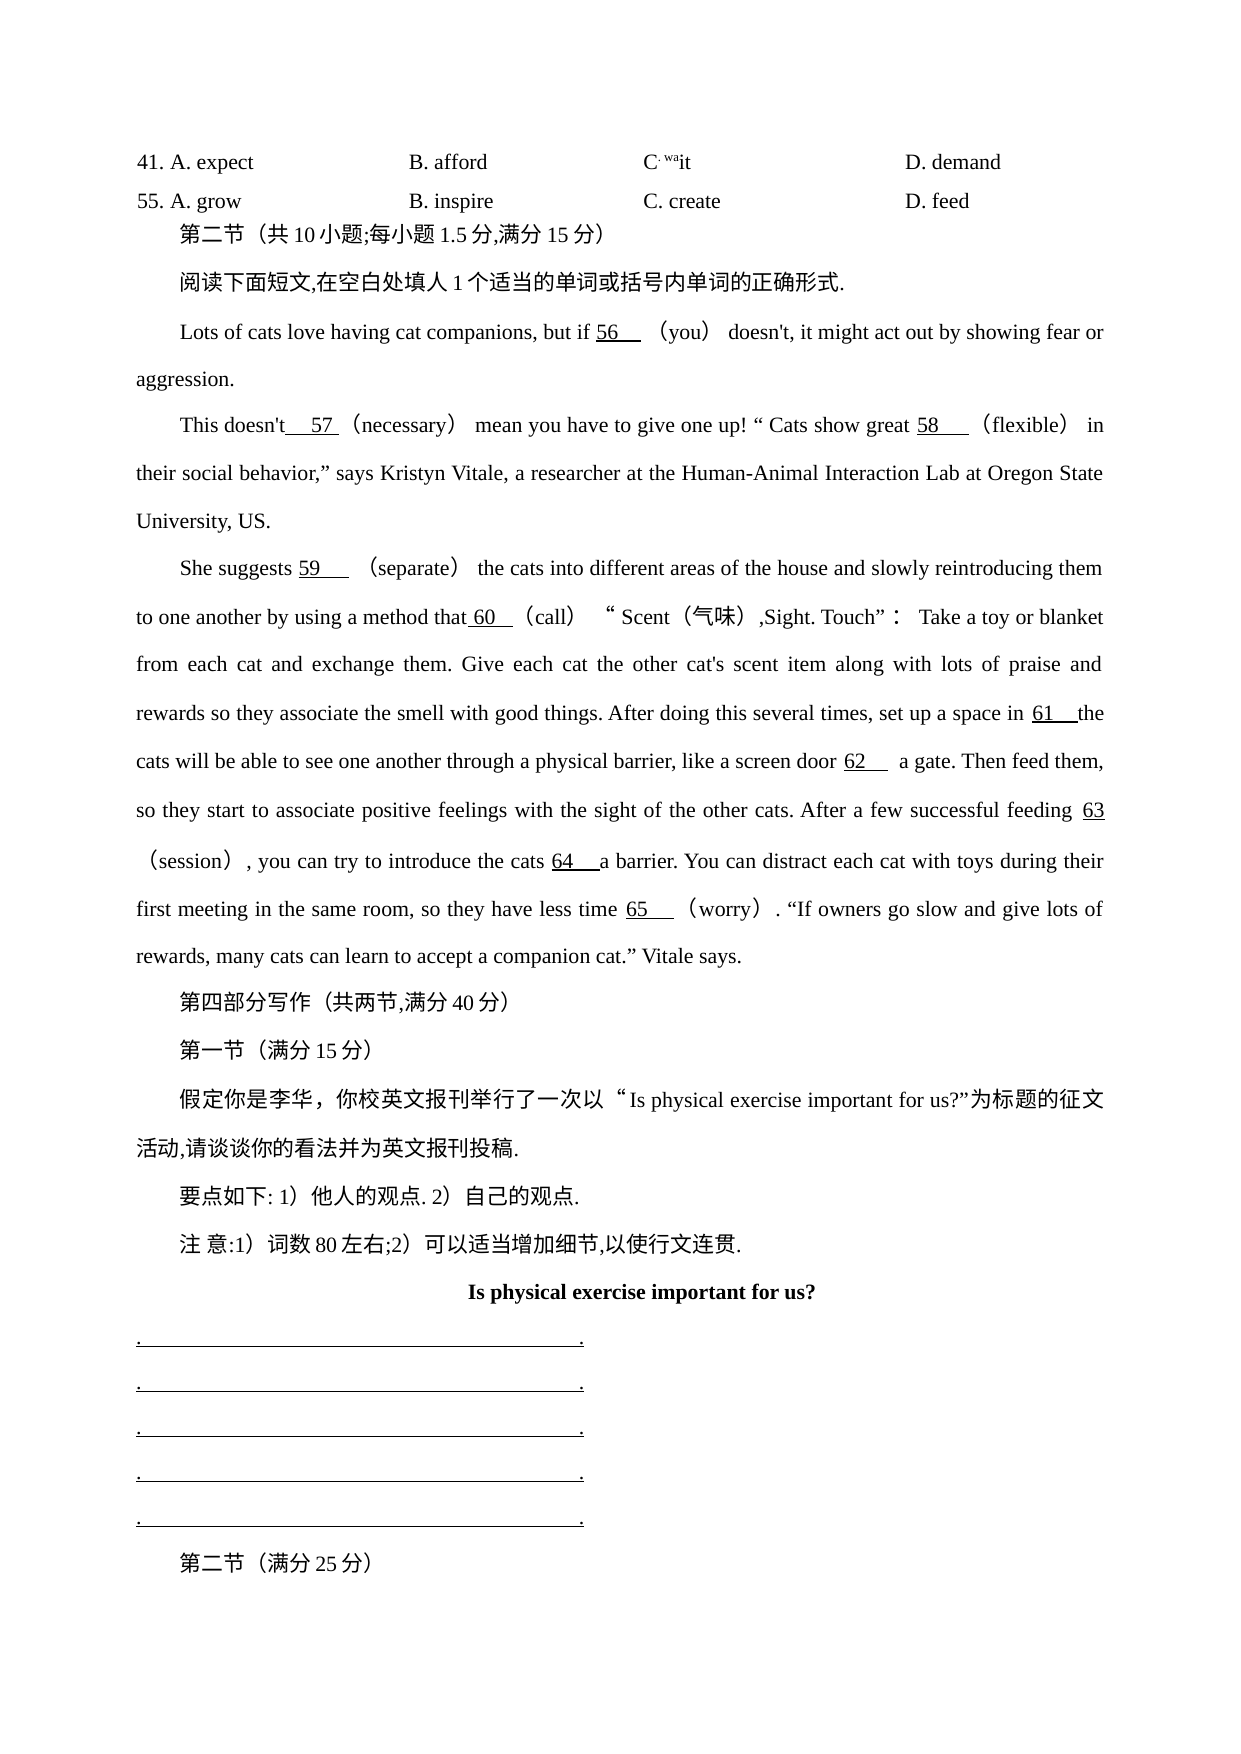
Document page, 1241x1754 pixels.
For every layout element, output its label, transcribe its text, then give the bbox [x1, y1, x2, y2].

table_cell B. inspire [387, 181, 623, 217]
text 假定你是李华，你校英文报刊举行了一次以“Is physical exercise important for us?”为标题的征文活动,请谈谈你的看法并为英文报刊投稿. [136, 1081, 1104, 1163]
text . . [136, 1411, 1104, 1443]
table_cell C. create [623, 181, 885, 217]
text . . [136, 1365, 1104, 1398]
table_cell 55. A. grow [136, 181, 387, 217]
table_header 41. A. expect [136, 146, 387, 181]
text Lots of cats love having cat companions, but if 56 （you） doesn't, it might act out by showing fear or aggression. [136, 313, 1104, 394]
text 第一节（满分15分） [136, 1033, 1104, 1066]
text 注 意:1）词数80左右;2）可以适当增加细节,以使行文连贯. [136, 1227, 1104, 1259]
text . . [136, 1456, 1104, 1488]
text She suggests 59 （separate） the cats into different areas of the house and slowly reintroducing them to one another by using a method that 60 （call） “ Scent（气味）,Sight. Touch” ： Take a toy or blanket from each cat and exchange them. Give each cat the other cat's scent item along with lots of praise and rewards so they associate the smell with good things. After doing this several times, set up a space in 61 the cats will be able to see one another through a physical barrier, like a screen door 62 a gate. Then feed them, so they start to associate positive feelings with the sight of the other cats. After a few successful feeding 63 （session）, you can try to introduce the cats 64 a barrier. You can distract each cat with toys during their first meeting in the same room, so they have less time 65 （worry）. “If owners go slow and give lots of rewards, many cats can learn to accept a companion cat.” Vitale says. [136, 550, 1104, 972]
text This doesn't 57 （necessary） mean you have to give one up! “ Cats show great 58 （flexible） in their social behavior,” says Kristyn Vitale, a researcher at the Human-Animal Interaction Lab at Oregon State University, US. [136, 407, 1104, 537]
table_header C. wait [623, 146, 885, 181]
table_header D. demand [885, 146, 1066, 181]
text . . [136, 1320, 1104, 1353]
table_cell D. feed [885, 181, 1066, 217]
text . . [136, 1501, 1104, 1533]
text 第二节（共10小题;每小题1.5分,满分15分） [136, 217, 1104, 249]
text Is physical exercise important for us? [136, 1275, 1104, 1308]
text 第二节（满分25分） [136, 1546, 1104, 1578]
text 阅读下面短文,在空白处填人1个适当的单词或括号内单词的正确形式. [136, 265, 1104, 297]
table_header B. afford [387, 146, 623, 181]
text 要点如下: 1）他人的观点. 2）自己的观点. [136, 1178, 1104, 1211]
text 第四部分写作（共两节,满分40分） [136, 985, 1104, 1017]
